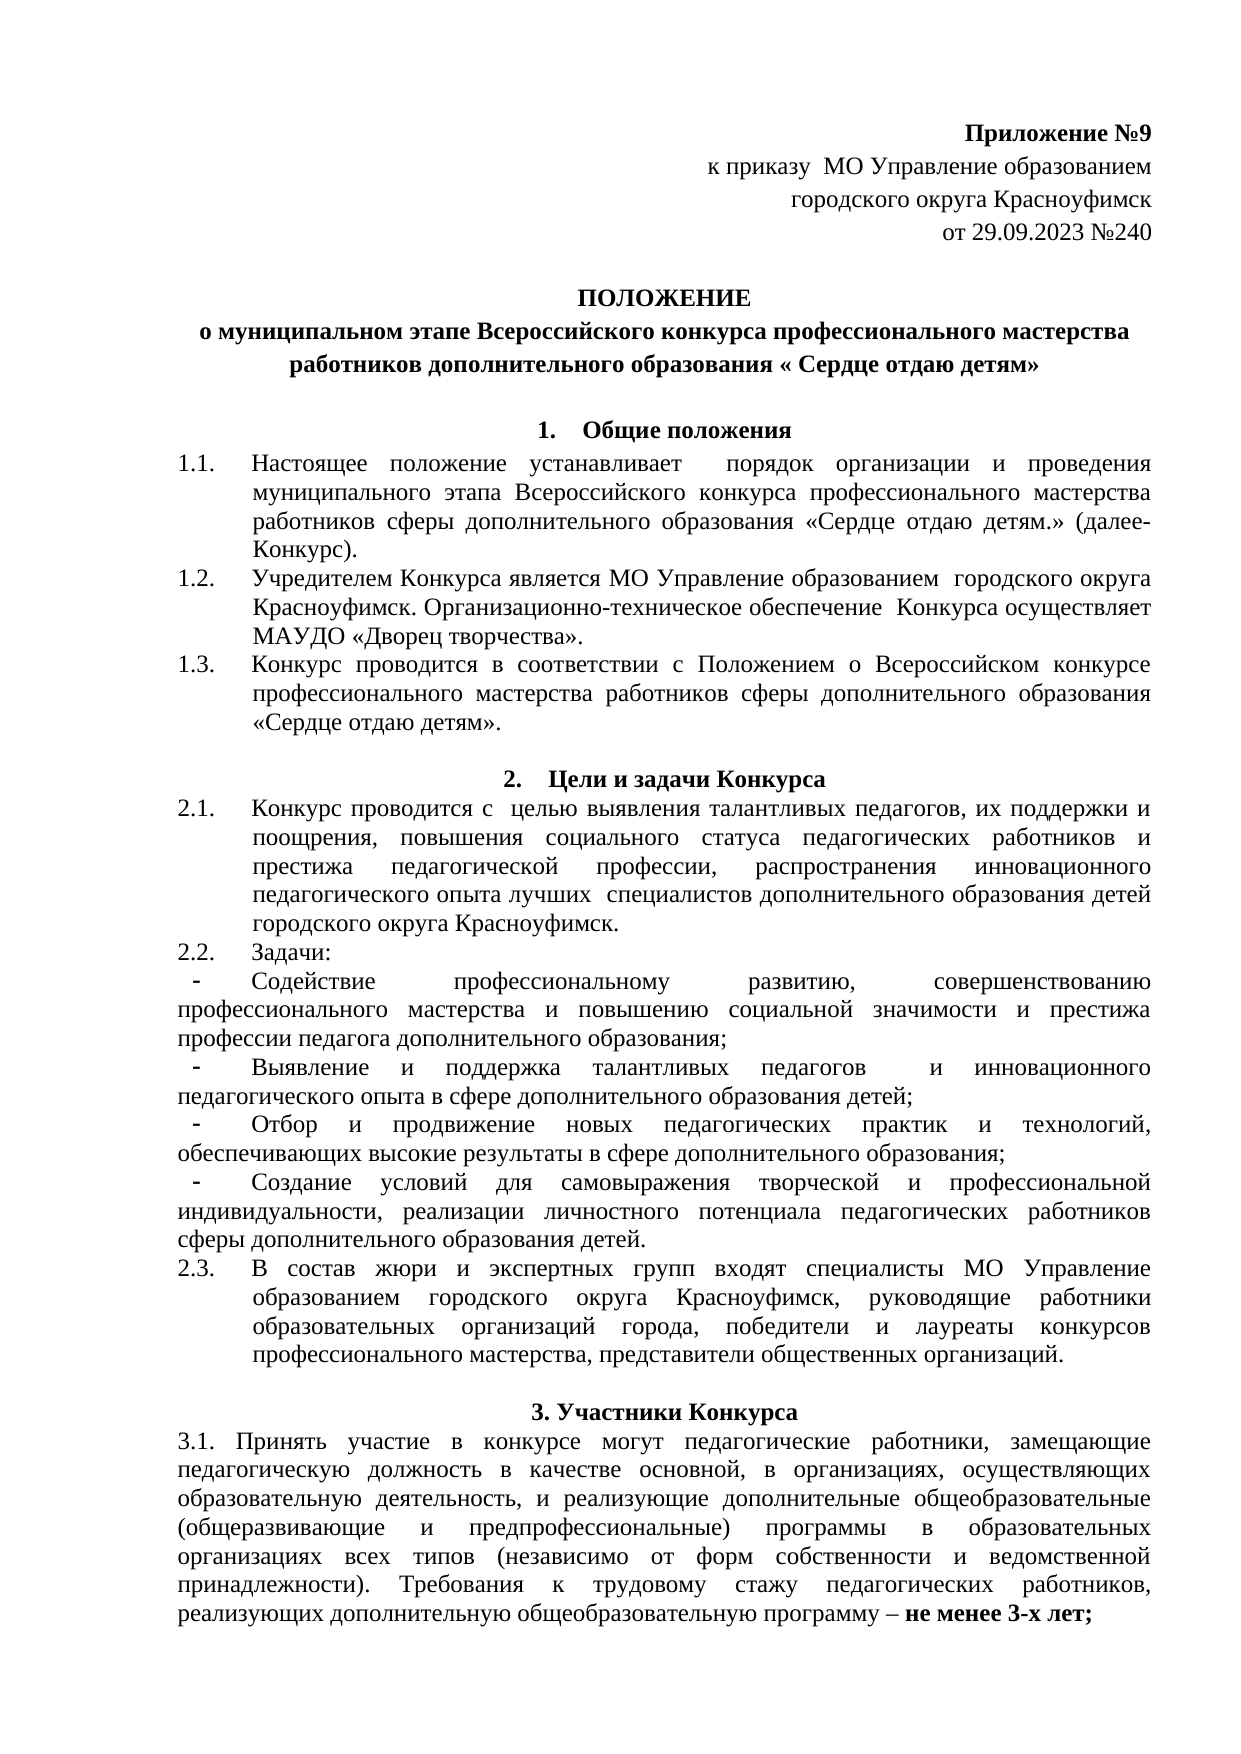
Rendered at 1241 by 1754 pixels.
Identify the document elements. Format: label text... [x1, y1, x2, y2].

text Приложение №9 [177, 118, 1152, 147]
list В состав жюри и экспертных групп входят специалисты МО Управление образованием городского округа Красноуфимск, руководящие работники образовательных организаций города, победители и лауреаты конкурсов профессионального мастерства, представители общественных организаций. [177, 1253, 1152, 1368]
text о муниципальном этапе Всероссийского конкурса профессионального мастерства работников дополнительного образования « Сердце отдаю детям» [177, 316, 1152, 378]
text 3.1. Принять участие в конкурсе могут педагогические работники, замещающие педагогическую должность в качестве основной, в организациях, осуществляющих образовательную деятельность, и реализующие дополнительные общеобразовательные (общеразвивающие и предпрофессиональные) программы в образовательных организациях всех типов (независимо от форм собственности и ведомственной принадлежности). Требования к трудовому стажу педагогических работников, реализующих дополнительную общеобразовательную программу – не менее 3-х лет; [177, 1426, 1152, 1627]
text от 29.09.2023 №240 [177, 217, 1152, 246]
text ПОЛОЖЕНИЕ [177, 283, 1152, 312]
list Выявление и поддержка талантливых педагогов и инновационного педагогического опыта в сфере дополнительного образования детей; [177, 1052, 1152, 1109]
text городского округа Красноуфимск [177, 184, 1152, 213]
list Содействие профессиональному развитию, совершенствованию профессионального мастерства и повышению социальной значимости и престижа профессии педагога дополнительного образования; [177, 966, 1152, 1052]
list Учредителем Конкурса является МО Управление образованием городского округа Красноуфимск. Организационно-техническое обеспечение Конкурса осуществляет МАУДО «Дворец творчества». [177, 563, 1152, 649]
list Конкурс проводится в соответствии с Положением о Всероссийском конкурсе профессионального мастерства работников сферы дополнительного образования «Сердце отдаю детям». [177, 649, 1152, 736]
list Создание условий для самовыражения творческой и профессиональной индивидуальности, реализации личностного потенциала педагогических работников сферы дополнительного образования детей. [177, 1167, 1152, 1253]
list Общие положения [177, 415, 1152, 444]
list Конкурс проводится с целью выявления талантливых педагогов, их поддержки и поощрения, повышения социального статуса педагогических работников и престижа педагогической профессии, распространения инновационного педагогического опыта лучших специалистов дополнительного образования детей городского округа Красноуфимск. [177, 793, 1152, 937]
list Задачи: [177, 937, 1152, 966]
list Настоящее положение устанавливает порядок организации и проведения муниципального этапа Всероссийского конкурса профессионального мастерства работников сферы дополнительного образования «Сердце отдаю детям.» (далее-Конкурс). [177, 448, 1152, 563]
text к приказу МО Управление образованием [177, 151, 1152, 180]
text 3. Участники Конкурса [177, 1397, 1152, 1426]
list Отбор и продвижение новых педагогических практик и технологий, обеспечивающих высокие результаты в сфере дополнительного образования; [177, 1109, 1152, 1167]
list Цели и задачи Конкурса [177, 764, 1152, 793]
